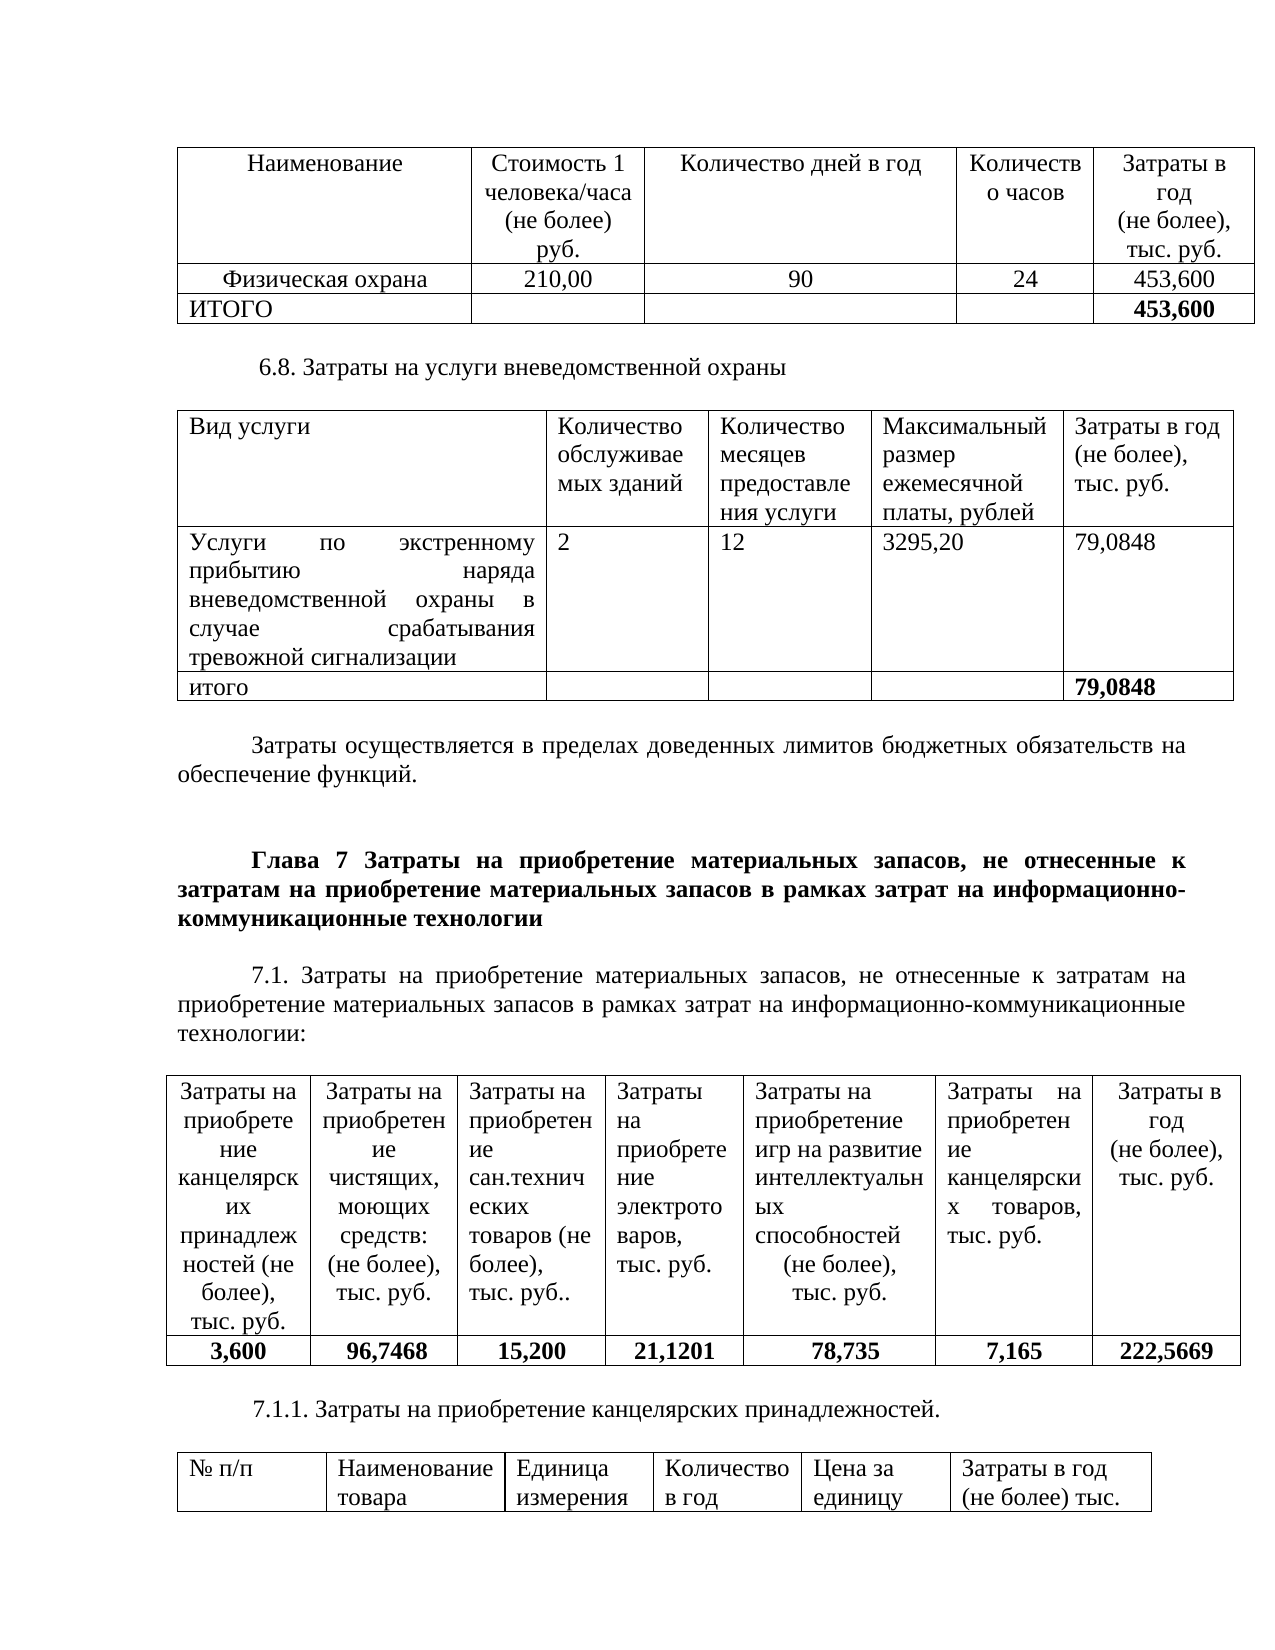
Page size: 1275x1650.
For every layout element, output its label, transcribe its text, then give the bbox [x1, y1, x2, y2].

table_cell [547, 672, 708, 700]
table_header Максимальный размер ежемесячной платы, рублей [872, 411, 1063, 526]
table_cell 79,0848 [1064, 672, 1233, 700]
table_cell ИТОГО [178, 294, 471, 322]
table_cell 24 [957, 264, 1093, 293]
table_header Количество обслуживаемых зданий [547, 411, 708, 526]
table_cell 79,0848 [1064, 527, 1233, 671]
table_cell [645, 294, 956, 322]
table_header № п/п [178, 1453, 326, 1511]
table_cell [872, 672, 1063, 700]
table_header Количество дней в год [645, 148, 956, 263]
table_cell 453,600 [1094, 294, 1254, 322]
table_cell 3295,20 [872, 527, 1063, 671]
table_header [951, 1453, 1151, 1511]
table_cell [709, 672, 871, 700]
table_cell [472, 294, 644, 322]
table_header Наименование [178, 148, 471, 263]
table_cell 78,735 [744, 1336, 935, 1365]
table_header Количество часов [957, 148, 1093, 263]
text Глава 7 Затраты на приобретение материальных запасов, не отнесенные к затратам на приобретение материальных запасов в рамках затрат на информационно-коммуникационные технологии [177, 845, 1186, 931]
text 7.1. Затраты на приобретение материальных запасов, не отнесенные к затратам на приобретение материальных запасов в рамках затрат на информационно-коммуникационные технологии: [177, 960, 1186, 1046]
table_header Затраты на приобретение игр на развитие интеллектуальных способностей (не более), тыс. руб. [744, 1076, 935, 1335]
text 6.8. Затраты на услуги вневедомственной охраны [177, 352, 1186, 381]
table_cell 3,600 [167, 1336, 310, 1365]
table_header Затраты в год (не более), тыс. руб. [1064, 411, 1233, 526]
table_header Затраты на приобретение сан.технических товаров (не более), тыс. руб.. [458, 1076, 605, 1335]
table_header Затраты на приобретение канцелярских принадлежностей (не более), тыс. руб. [167, 1076, 310, 1335]
table_cell 222,5669 [1093, 1336, 1240, 1365]
table_header Затраты в год (не более), тыс. руб. [1094, 148, 1254, 263]
table_header Затраты в год (не более), тыс. руб. [1093, 1076, 1240, 1335]
table_header Количество месяцев предоставления услуги [709, 411, 871, 526]
table_cell 453,600 [1094, 264, 1254, 293]
table_cell 7,165 [936, 1336, 1092, 1365]
table_header Затраты на приобретение канцелярских товаров, тыс. руб. [936, 1076, 1092, 1335]
table_cell 210,00 [472, 264, 644, 293]
table_cell 90 [645, 264, 956, 293]
table_cell 15,200 [458, 1336, 605, 1365]
table_header Единица измерения [506, 1453, 653, 1511]
table_cell Физическая охрана [178, 264, 471, 293]
text 7.1.1. Затраты на приобретение канцелярских принадлежностей. [177, 1394, 1186, 1423]
table_header Наименование товара [327, 1453, 504, 1511]
text Затраты осуществляется в пределах доведенных лимитов бюджетных обязательств на обеспечение функций. [177, 730, 1186, 788]
table_cell 96,7468 [311, 1336, 457, 1365]
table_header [802, 1453, 950, 1511]
table_cell итого [178, 672, 546, 700]
table_cell Услуги по экстренному прибытию наряда вневедомственной охраны в случае срабатывания тревожной сигнализации [178, 527, 546, 671]
table_cell 12 [709, 527, 871, 671]
table_header Затраты на приобретение электротоваров, тыс. руб. [606, 1076, 743, 1335]
table_header Стоимость 1 человека/часа (не более) руб. [472, 148, 644, 263]
table_header Количество в год [654, 1453, 801, 1511]
table_cell 21,1201 [606, 1336, 743, 1365]
table_header Затраты на приобретение чистящих, моющих средств: (не более), тыс. руб. [311, 1076, 457, 1335]
table_header Вид услуги [178, 411, 546, 526]
table_cell 2 [547, 527, 708, 671]
table_cell [957, 294, 1093, 322]
